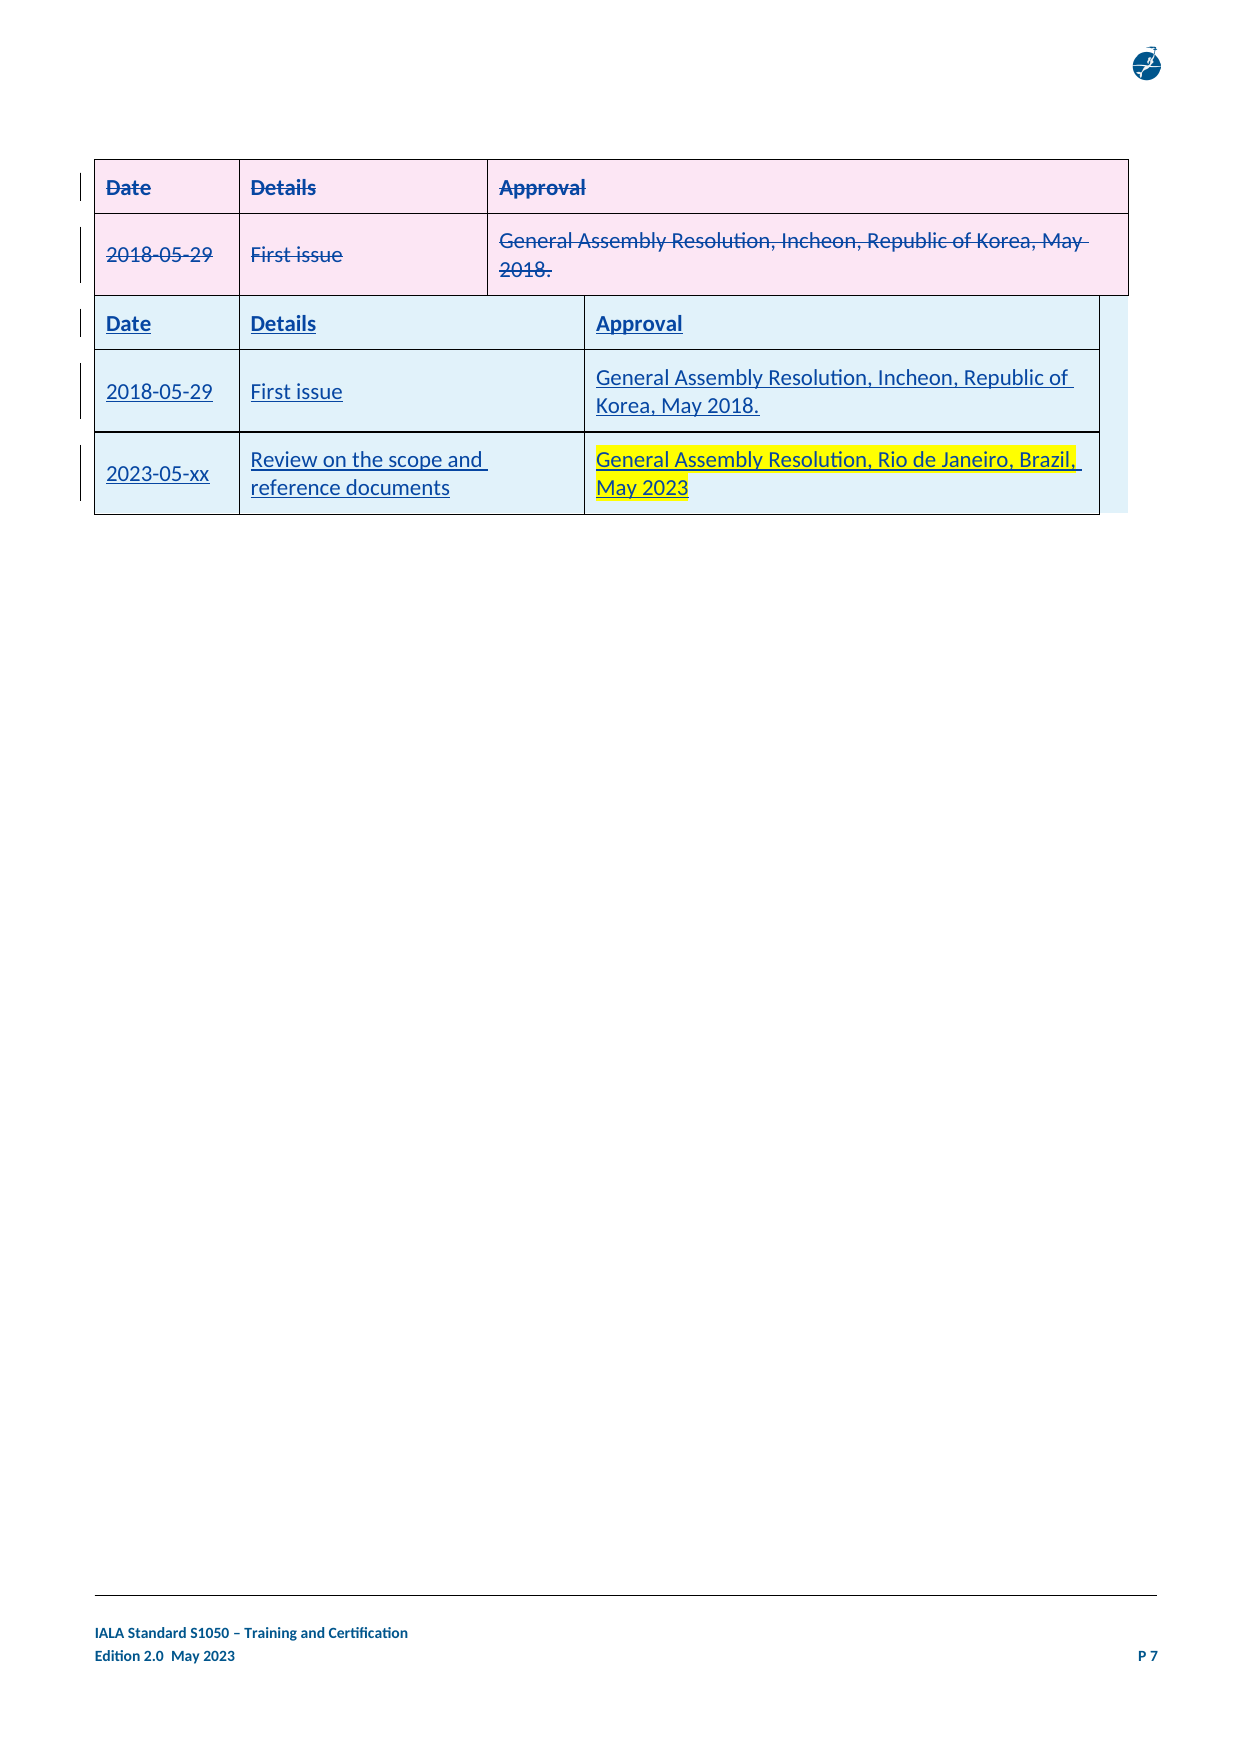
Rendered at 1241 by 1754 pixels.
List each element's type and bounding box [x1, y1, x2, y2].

picture [1101, 0, 1220, 115]
